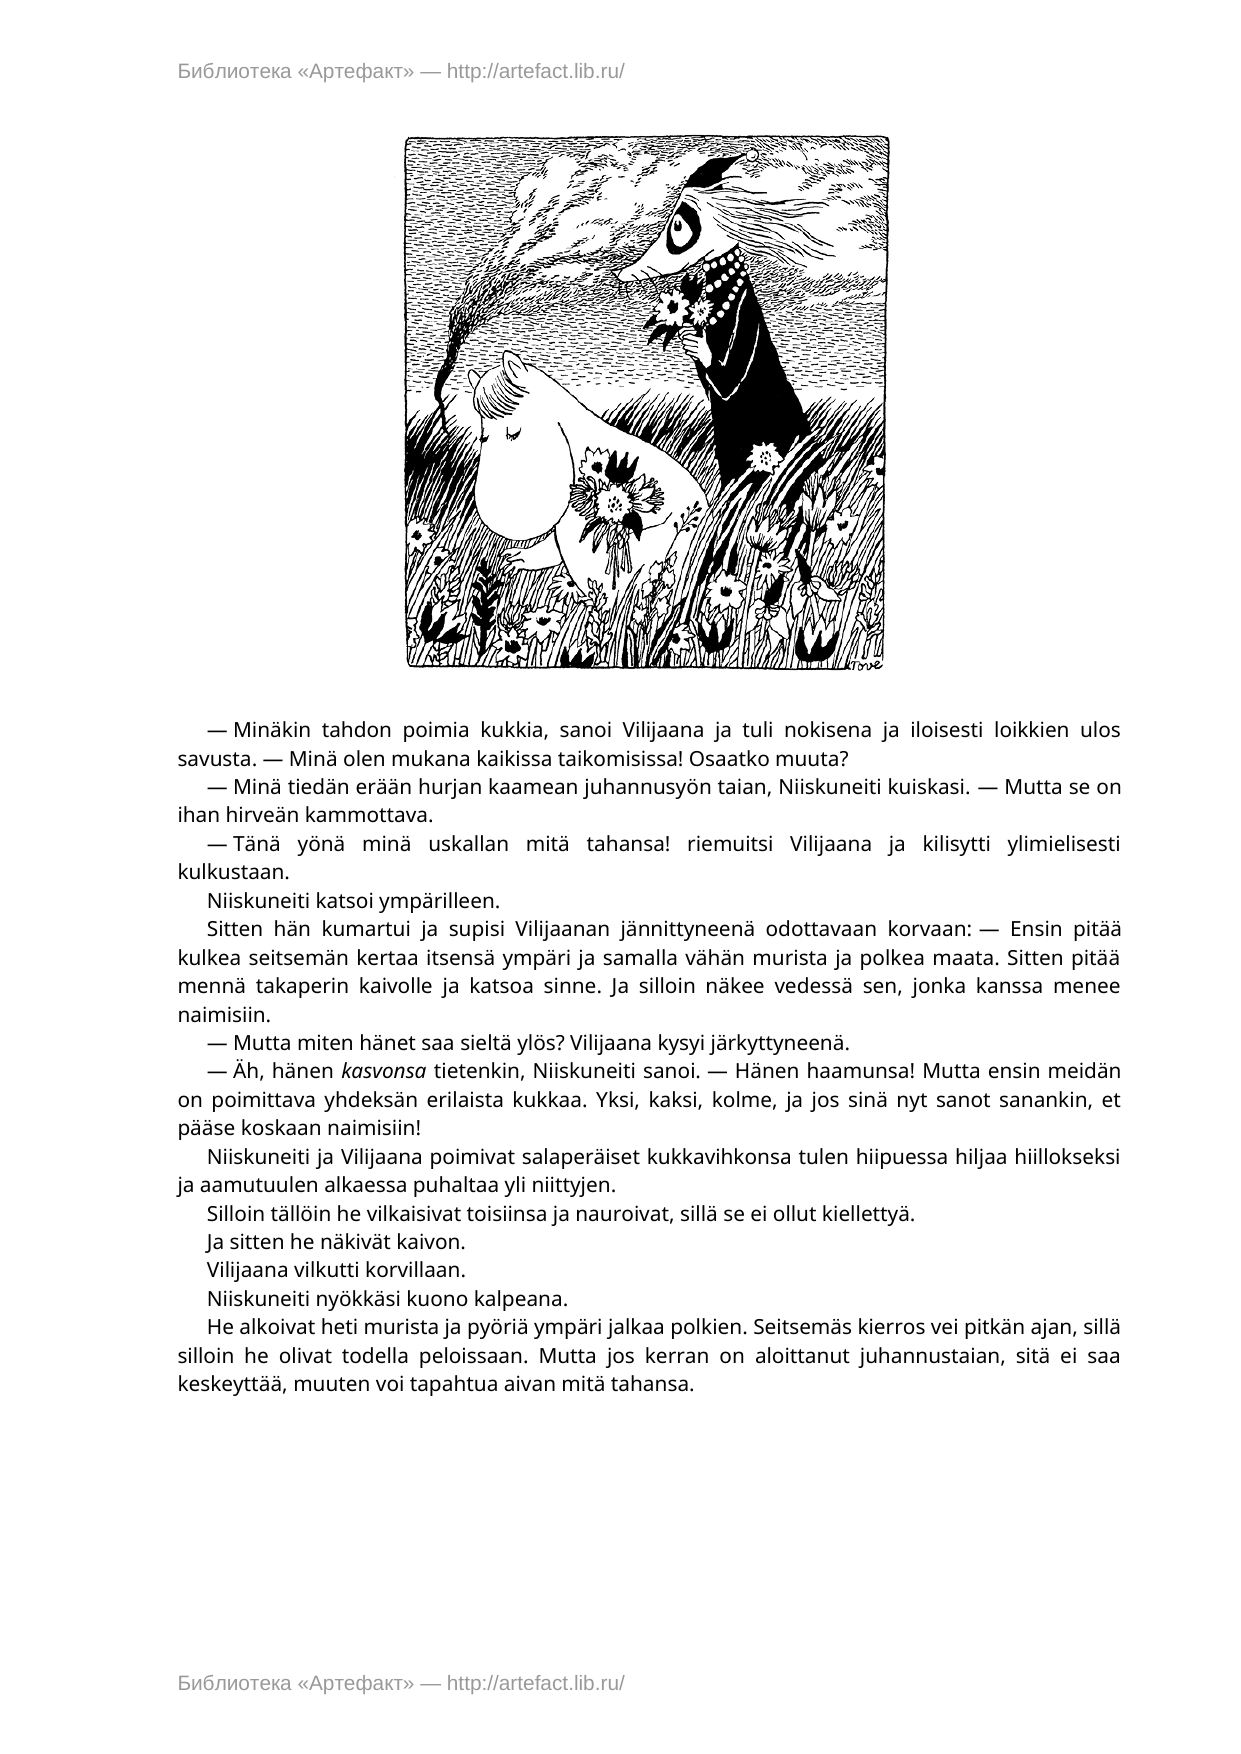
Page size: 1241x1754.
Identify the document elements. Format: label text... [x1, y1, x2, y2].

text Niiskuneiti ja Vilijaana poimivat salaperäiset kukkavihkonsa tulen hiipuessa hiljaa hiillokseksi ja aamutuulen alkaessa puhaltaa yli niittyjen. [177, 1142, 1122, 1199]
text Ja sitten he näkivät kaivon. [177, 1227, 1122, 1256]
text Niiskuneiti katsoi ympärilleen. [177, 886, 1122, 914]
text Silloin tällöin he vilkaisivat toisiinsa ja nauroivat, sillä se ei ollut kiellettyä. [177, 1199, 1122, 1227]
text Sitten hän kumartui ja supisi Vilijaanan jännittyneenä odottavaan korvaan: — Ensin pitää kulkea seitsemän kertaa itsensä ympäri ja samalla vähän murista ja polkea maata. Sitten pitää mennä takaperin kaivolle ja katsoa sinne. Ja silloin näkee vedessä sen, jonka kanssa menee naimisiin. [177, 914, 1122, 1028]
text — Mutta miten hänet saa sieltä ylös? Vilijaana kysyi järkyttyneenä. [177, 1028, 1122, 1057]
text — Äh, hänen kasvonsa tietenkin, Niiskuneiti sanoi. — Hänen haamunsa! Mutta ensin meidän on poimittava yhdeksän erilaista kukkaa. Yksi, kaksi, kolme, ja jos sinä nyt sanot sanankin, et pääse koskaan naimisiin! [177, 1057, 1122, 1142]
text — Minäkin tahdon poimia kukkia, sanoi Vilijaana ja tuli nokisena ja iloisesti loikkien ulos savusta. — Minä olen mukana kaikissa taikomisissa! Osaatko muuta? [177, 715, 1122, 772]
text He alkoivat heti murista ja pyöriä ympäri jalkaa polkien. Seitsemäs kierros vei pitkän ajan, sillä silloin he olivat todella peloissaan. Mutta jos kerran on aloittanut juhannustaian, sitä ei saa keskeyttää, muuten voi tapahtua aivan mitä tahansa. [177, 1312, 1122, 1398]
text — Minä tiedän erään hurjan kaamean juhannusyön taian, Niiskuneiti kuiskasi. — Mutta se on ihan hirveän kammottava. [177, 772, 1122, 829]
text Vilijaana vilkutti korvillaan. [177, 1256, 1122, 1284]
picture [392, 118, 907, 687]
text — Tänä yönä minä uskallan mitä tahansa! riemuitsi Vilijaana ja kilisytti ylimielisesti kulkustaan. [177, 829, 1122, 886]
text Niiskuneiti nyökkäsi kuono kalpeana. [177, 1284, 1122, 1312]
